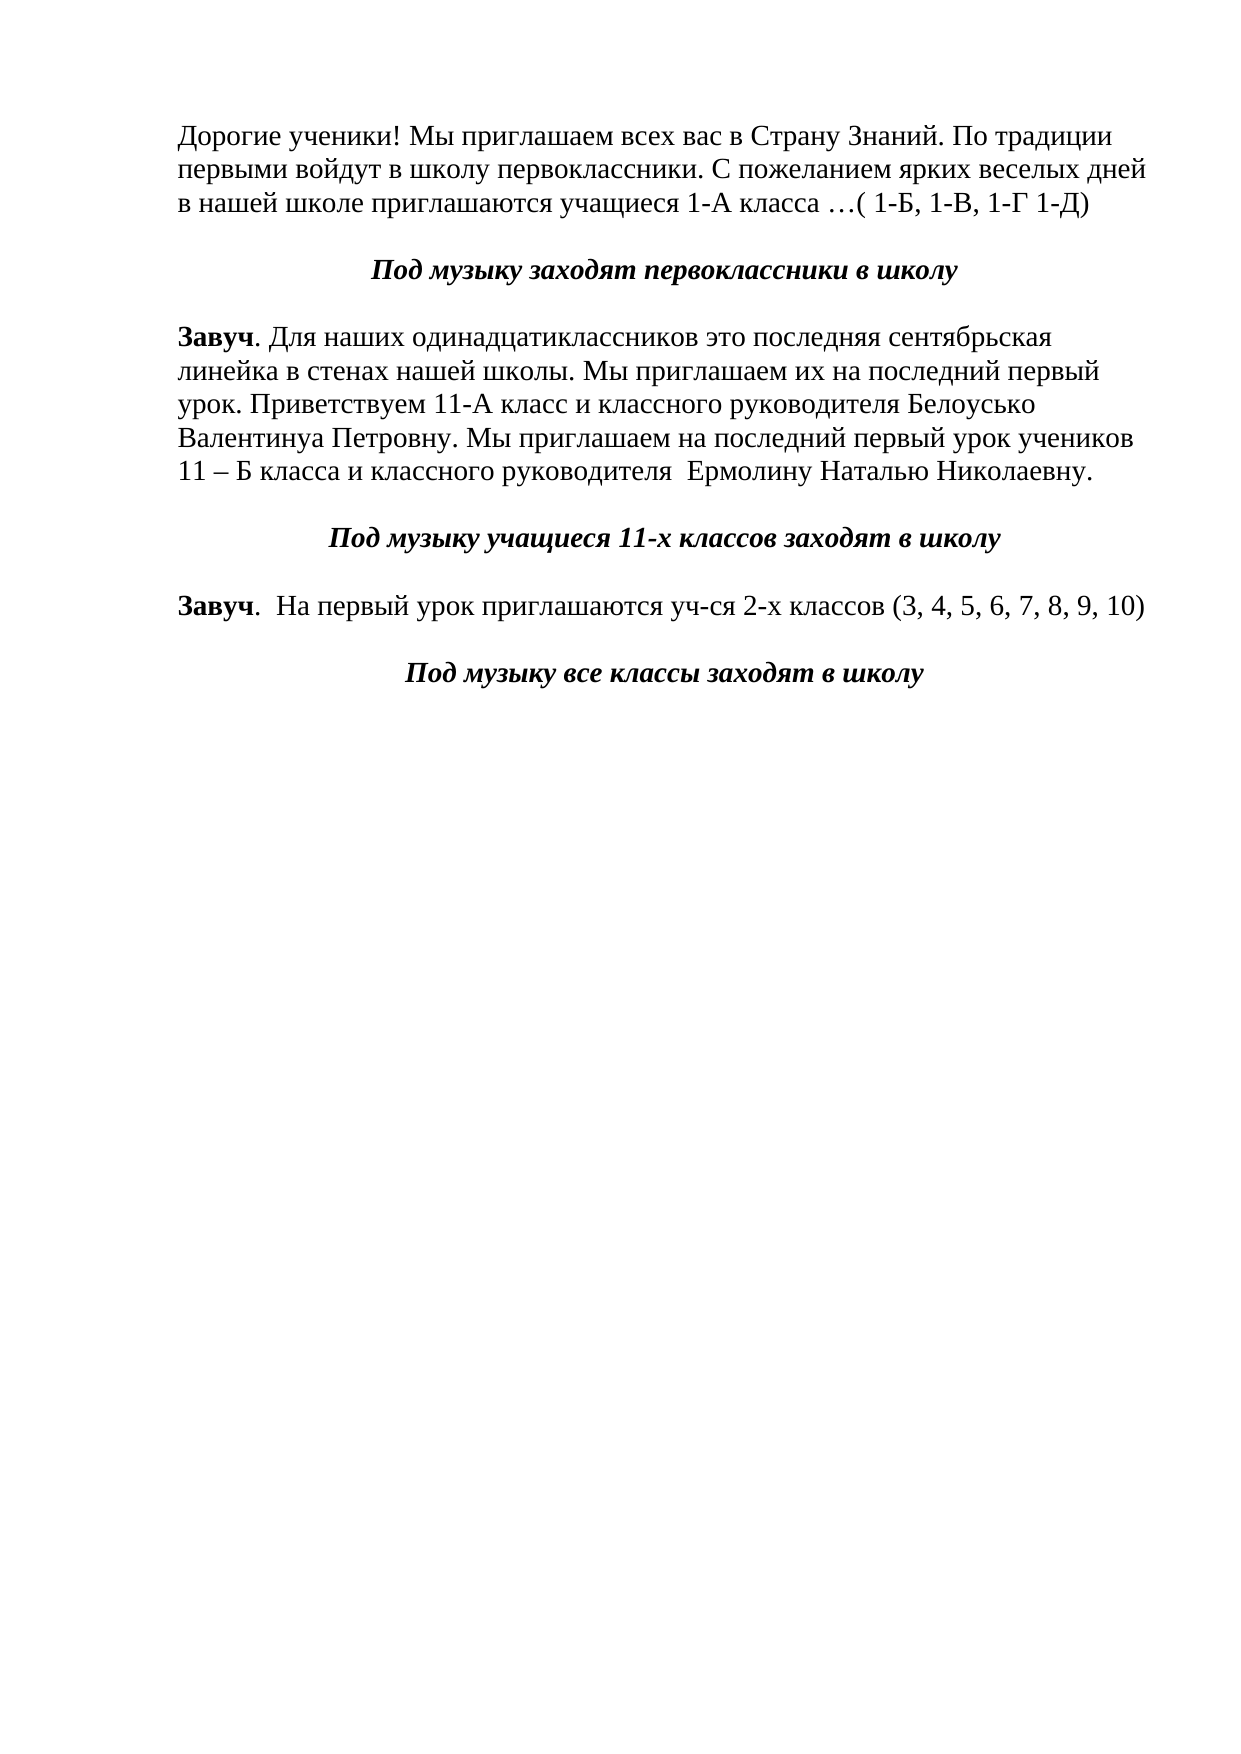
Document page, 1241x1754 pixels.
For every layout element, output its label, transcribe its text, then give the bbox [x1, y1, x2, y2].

text Под музыку заходят первоклассники в школу [177, 252, 1152, 286]
text Под музыку учащиеся 11-х классов заходят в школу [177, 521, 1152, 554]
text Дорогие ученики! Мы приглашаем всех вас в Страну Знаний. По традиции первыми войдут в школу первоклассники. С пожеланием ярких веселых дней в нашей школе приглашаются учащиеся 1-А класса …( 1-Б, 1-В, 1-Г 1-Д) [177, 118, 1152, 219]
text Завуч. На первый урок приглашаются уч-ся 2-х классов (3, 4, 5, 6, 7, 8, 9, 10) [177, 588, 1152, 621]
text Под музыку все классы заходят в школу [177, 655, 1152, 688]
text Завуч. Для наших одинадцатиклассников это последняя сентябрьская линейка в стенах нашей школы. Мы приглашаем их на последний первый урок. Приветствуем 11-А класс и классного руководителя Белоусько Валентинуа Петровну. Мы приглашаем на последний первый урок учеников 11 – Б класса и классного руководителя Ермолину Наталью Николаевну. [177, 319, 1152, 487]
